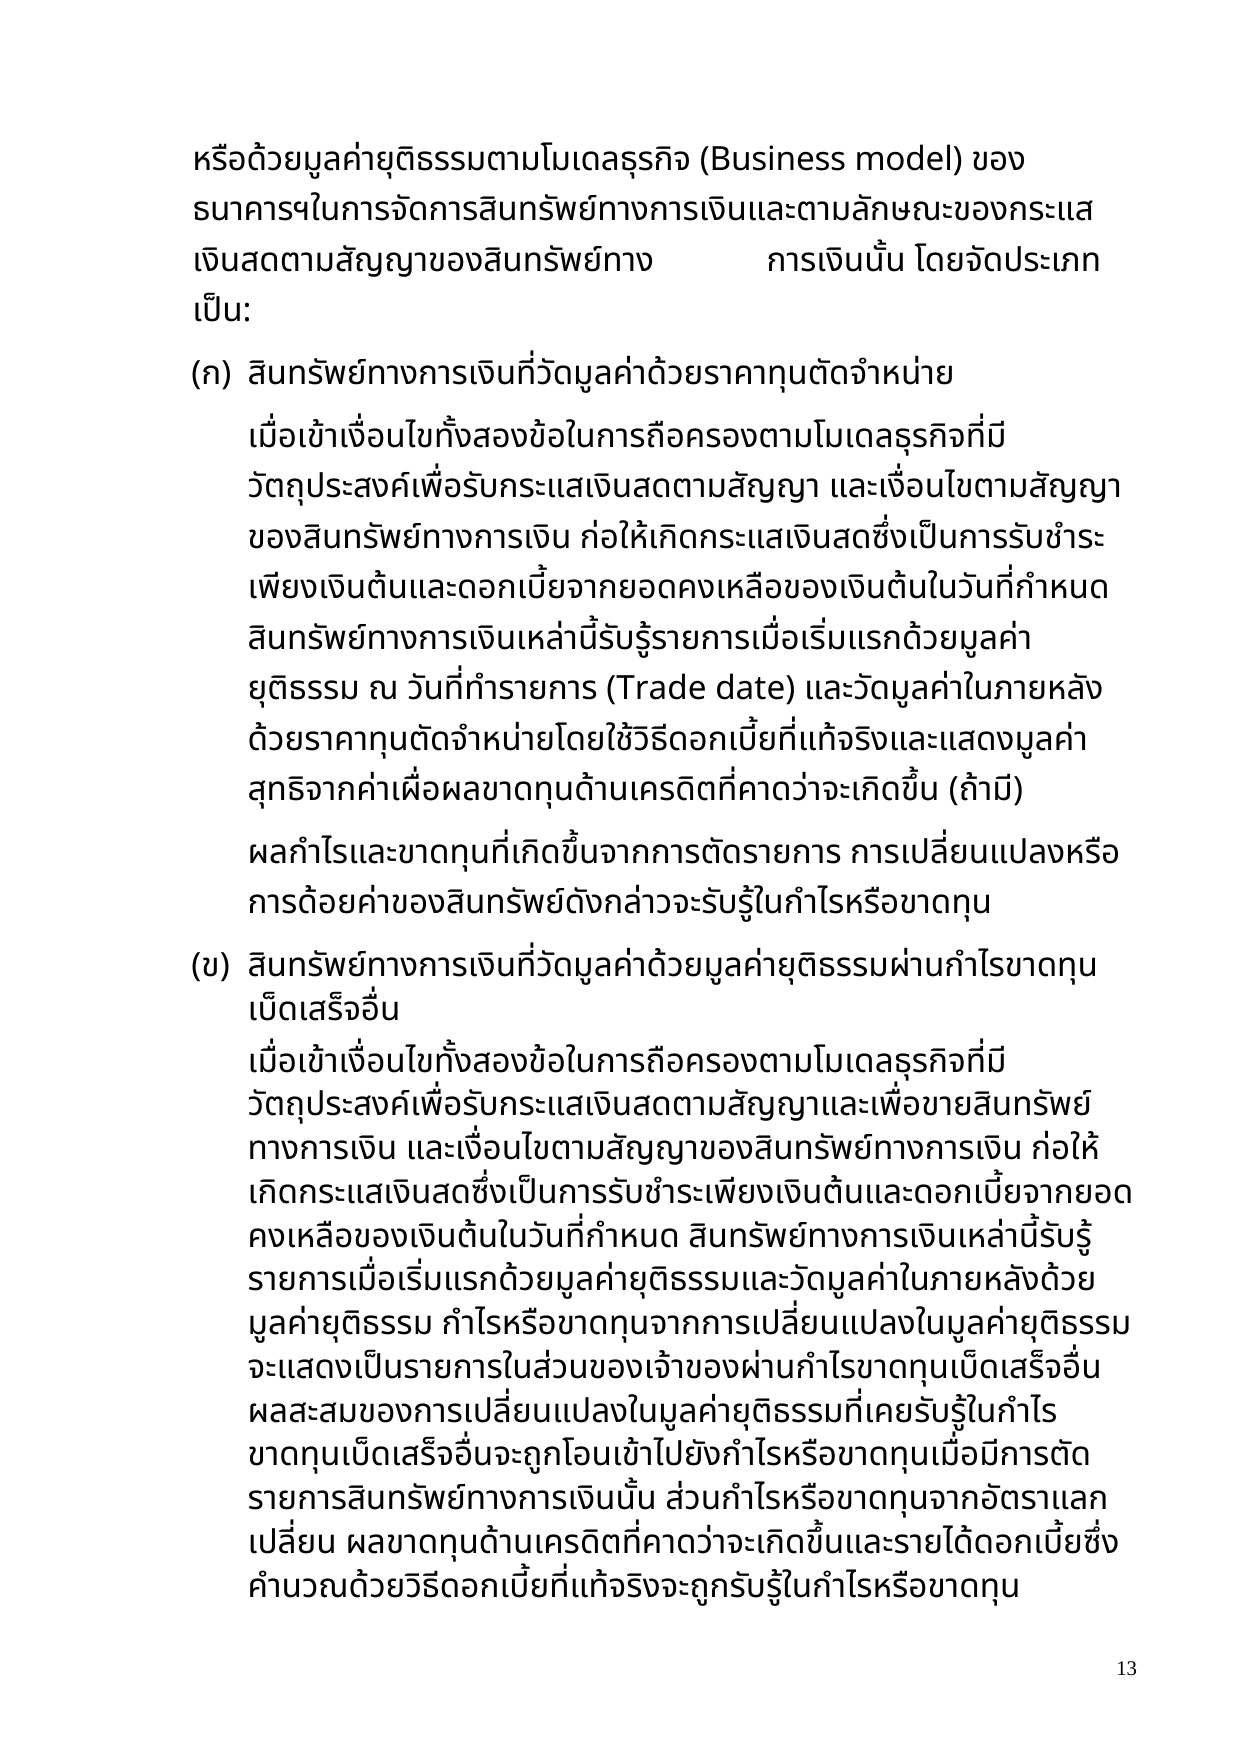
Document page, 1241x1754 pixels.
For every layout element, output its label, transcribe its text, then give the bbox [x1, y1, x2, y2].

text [192, 135, 1137, 337]
text เมื่อเข้าเงื่อนไขทั้งสองข้อในการถือครองตามโมเดลธุรกิจที่มีวัตถุประสงค์เพื่อรับกระแสเงินสดตามสัญญาและเพื่อขายสินทรัพย์ทางการเงิน และเงื่อนไขตามสัญญาของสินทรัพย์ทางการเงิน ก่อให้เกิดกระแสเงินสดซึ่งเป็นการรับชำระเพียงเงินต้นและดอกเบี้ยจากยอดคงเหลือของเงินต้นในวันที่กำหนด สินทรัพย์ทางการเงินเหล่านี้รับรู้รายการเมื่อเริ่มแรกด้วยมูลค่ายุติธรรมและวัดมูลค่าในภายหลังด้วยมูลค่ายุติธรรม กำไรหรือขาดทุนจากการเปลี่ยนแปลงในมูลค่ายุติธรรมจะแสดงเป็นรายการในส่วนของเจ้าของผ่านกำไรขาดทุนเบ็ดเสร็จอื่น ผลสะสมของการเปลี่ยนแปลงในมูลค่ายุติธรรมที่เคยรับรู้ในกำไรขาดทุนเบ็ดเสร็จอื่นจะถูกโอนเข้าไปยังกำไรหรือขาดทุนเมื่อมีการตัดรายการสินทรัพย์ทางการเงินนั้น ส่วนกำไรหรือขาดทุนจากอัตราแลกเปลี่ยน ผลขาดทุนด้านเครดิตที่คาดว่าจะเกิดขึ้นและรายได้ดอกเบี้ยซึ่งคำนวณด้วยวิธีดอกเบี้ยที่แท้จริงจะถูกรับรู้ในกำไรหรือขาดทุน [247, 1037, 1137, 1606]
list สินทรัพย์ทางการเงินที่วัดมูลค่าด้วยมูลค่ายุติธรรมผ่านกำไรขาดทุนเบ็ดเสร็จอื่น [191, 941, 1147, 1029]
text ผลกำไรและขาดทุนที่เกิดขึ้นจากการตัดรายการ การเปลี่ยนแปลงหรือการด้อยค่าของสินทรัพย์ดังกล่าวจะรับรู้ในกำไรหรือขาดทุน [247, 828, 1137, 929]
list สินทรัพย์ทางการเงินที่วัดมูลค่าด้วยราคาทุนตัดจำหน่าย [191, 349, 1147, 399]
text เมื่อเข้าเงื่อนไขทั้งสองข้อในการถือครองตามโมเดลธุรกิจที่มีวัตถุประสงค์เพื่อรับกระแสเงินสดตามสัญญา และเงื่อนไขตามสัญญาของสินทรัพย์ทางการเงิน ก่อให้เกิดกระแสเงินสดซึ่งเป็นการรับชำระเพียงเงินต้นและดอกเบี้ยจากยอดคงเหลือของเงินต้นในวันที่กำหนด สินทรัพย์ทางการเงินเหล่านี้รับรู้รายการเมื่อเริ่มแรกด้วยมูลค่ายุติธรรม ณ วันที่ทำรายการ (Trade date) และวัดมูลค่าในภายหลังด้วยราคาทุนตัดจำหน่ายโดยใช้วิธีดอกเบี้ยที่แท้จริงและแสดงมูลค่าสุทธิจากค่าเผื่อผลขาดทุนด้านเครดิตที่คาดว่าจะเกิดขึ้น (ถ้ามี) [247, 412, 1137, 815]
